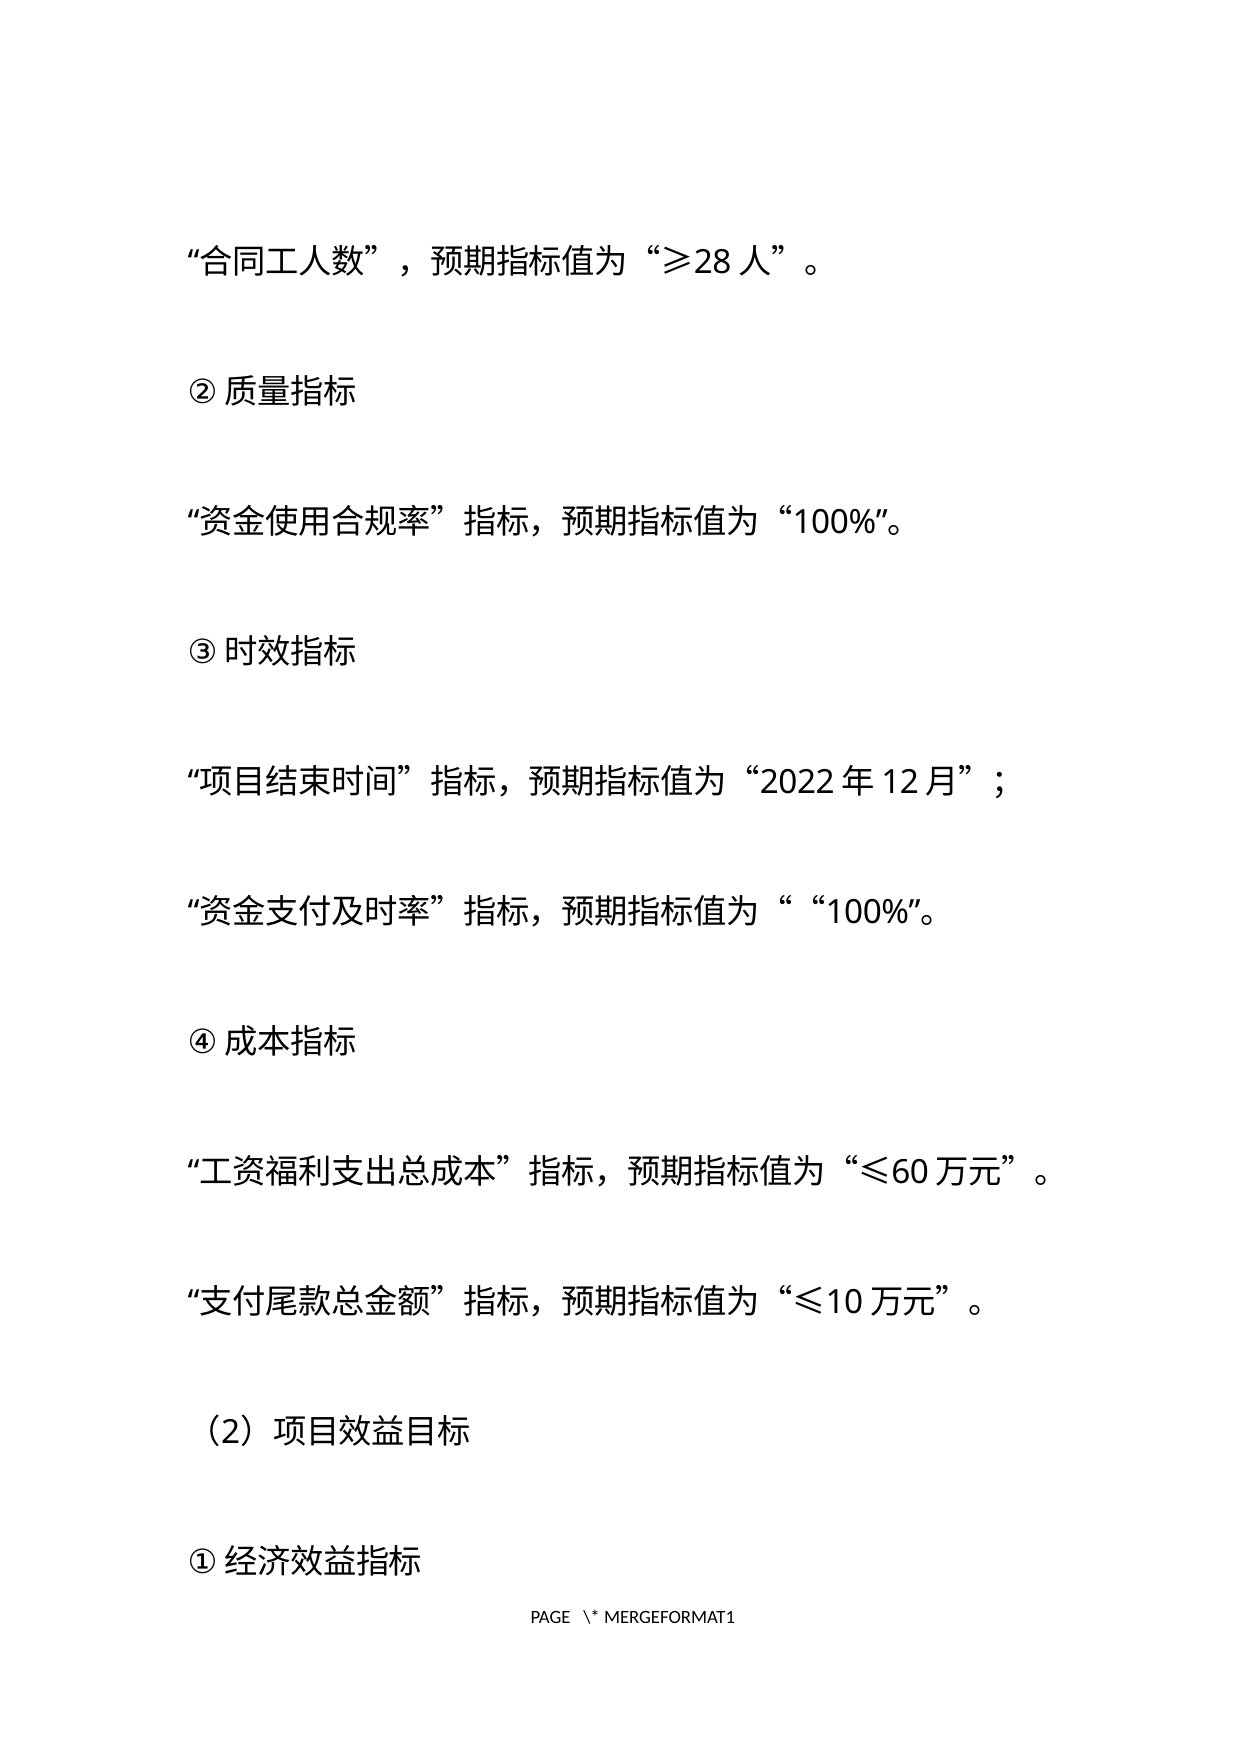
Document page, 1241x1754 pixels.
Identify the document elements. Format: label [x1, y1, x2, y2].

text [187, 162, 1078, 1592]
